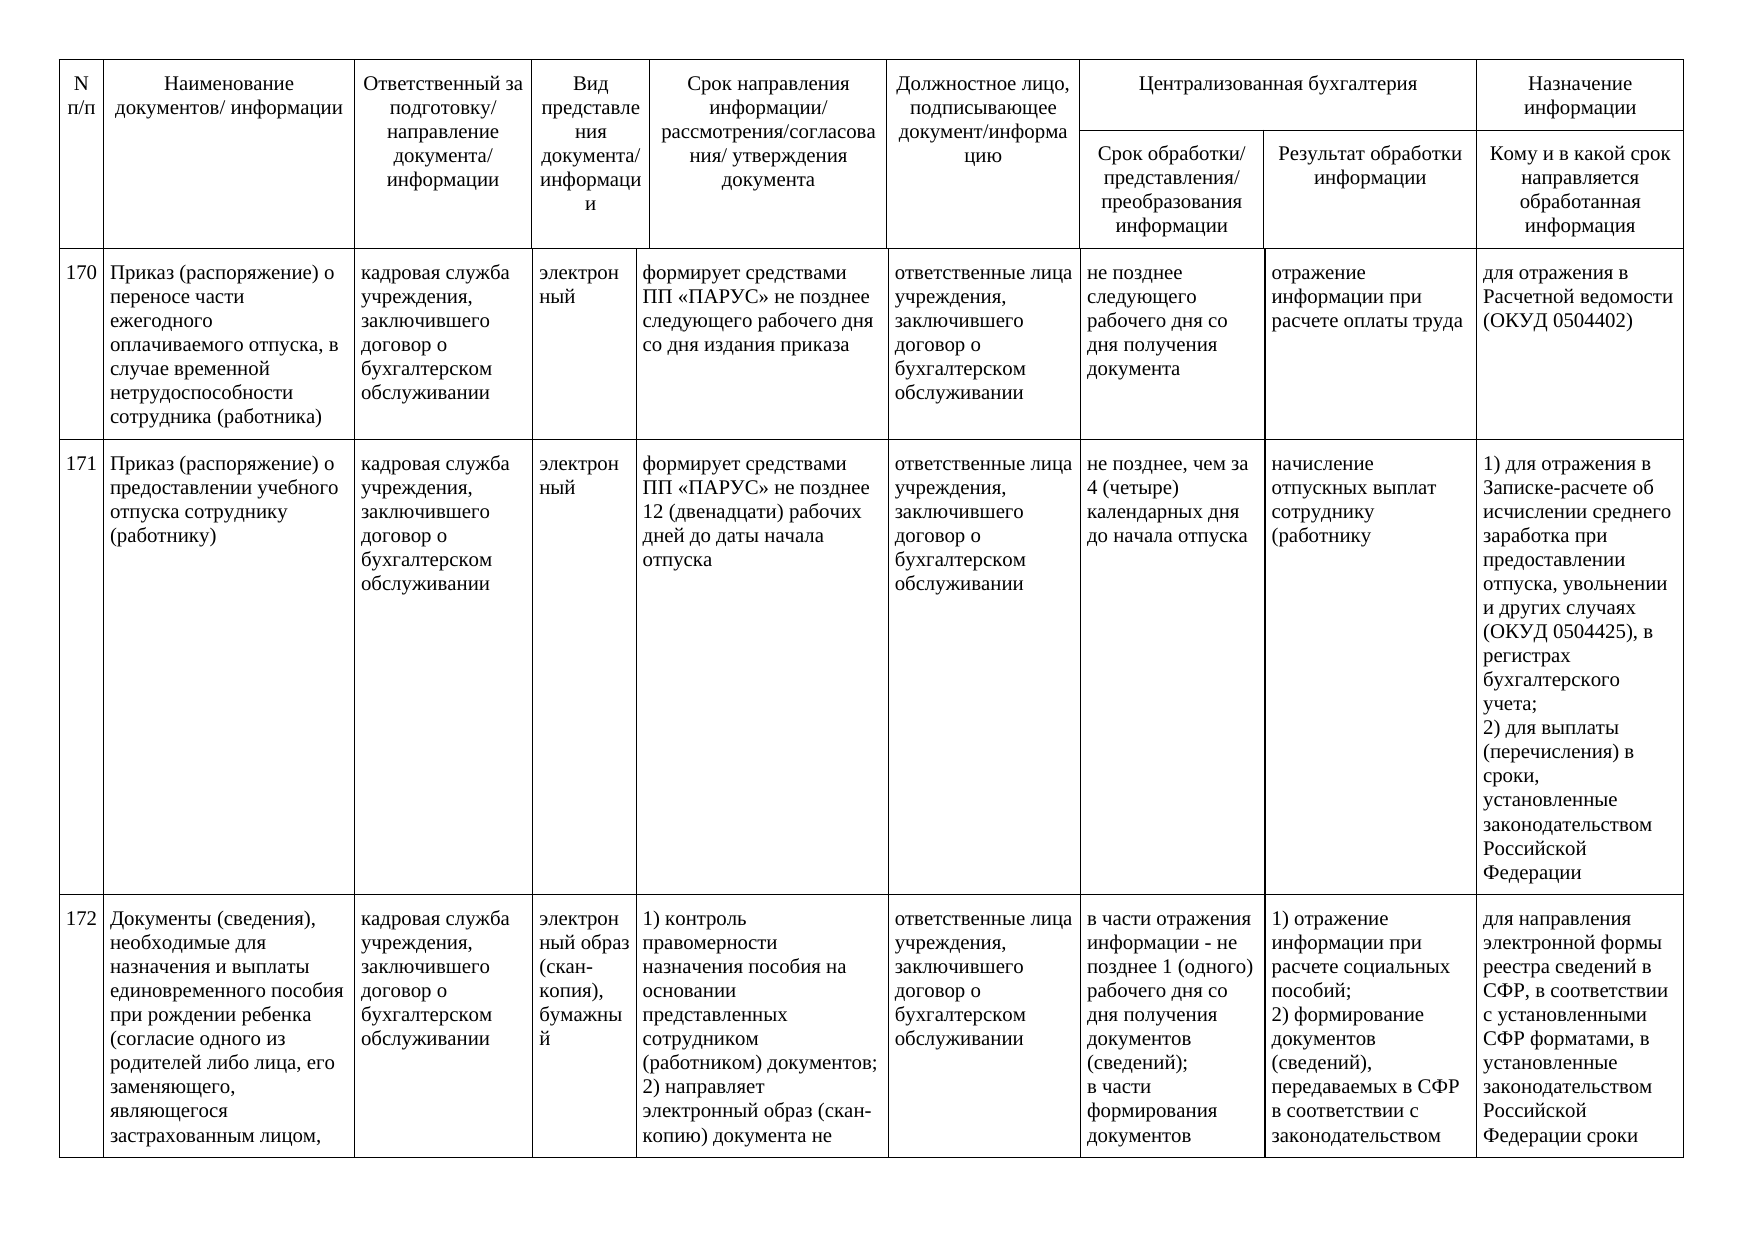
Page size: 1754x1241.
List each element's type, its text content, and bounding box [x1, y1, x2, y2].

table_header Ответственный за подготовку/ направление документа/ информации [355, 60, 531, 248]
table_header Назначение информации [1477, 60, 1683, 129]
table_cell 170 [60, 249, 103, 439]
table_header Наименование документов/ информации [104, 60, 354, 248]
table_cell 1) для отражения в Записке-расчете об исчислении среднего заработка при предоставлении отпуска, увольнении и других случаях (ОКУД 0504425), в регистрах бухгалтерского учета; 2) для выплаты (перечисления) в сроки, установленные законодательством Российской Федерации [1477, 440, 1683, 894]
table_header Должностное лицо, подписывающее документ/информацию [887, 60, 1079, 248]
table_cell электронный образ (скан-копия), бумажный [533, 895, 636, 1157]
table_cell кадровая служба учреждения, заключившего договор о бухгалтерском обслуживании [355, 440, 532, 894]
table_cell ответственные лица учреждения, заключившего договор о бухгалтерском обслуживании [889, 440, 1080, 894]
table_header Вид представления документа/ информации [532, 60, 649, 248]
table_cell не позднее, чем за 4 (четыре) календарных дня до начала отпуска [1081, 440, 1264, 894]
table_cell Срок обработки/ представления/ преобразования информации [1080, 131, 1263, 248]
table_cell 171 [60, 440, 103, 894]
table_cell электронный [533, 440, 636, 894]
table_cell для отражения в Расчетной ведомости (ОКУД 0504402) [1477, 249, 1683, 439]
table_cell формирует средствами ПП «ПАРУС» не позднее 12 (двенадцати) рабочих дней до даты начала отпуска [637, 440, 888, 894]
table_cell формирует средствами ПП «ПАРУС» не позднее следующего рабочего дня со дня издания приказа [637, 249, 888, 439]
table_cell Кому и в какой срок направляется обработанная информация [1477, 131, 1683, 248]
table_cell электронный [533, 249, 636, 439]
table_cell кадровая служба учреждения, заключившего договор о бухгалтерском обслуживании [355, 249, 532, 439]
table_cell не позднее следующего рабочего дня со дня получения документа [1081, 249, 1264, 439]
table_cell начисление отпускных выплат сотруднику (работнику [1266, 440, 1476, 894]
table_cell отражение информации при расчете оплаты труда [1266, 249, 1476, 439]
table_cell ответственные лица учреждения, заключившего договор о бухгалтерском обслуживании [889, 249, 1080, 439]
table_cell Приказ (распоряжение) о предоставлении учебного отпуска сотруднику (работнику) [104, 440, 354, 894]
table_header N п/п [60, 60, 103, 248]
table_cell ответственные лица учреждения, заключившего договор о бухгалтерском обслуживании [889, 895, 1080, 1157]
table_cell Приказ (распоряжение) о переносе части ежегодного оплачиваемого отпуска, в случае временной нетрудоспособности сотрудника (работника) [104, 249, 354, 439]
table_header Срок направления информации/ рассмотрения/согласования/ утверждения документа [650, 60, 886, 248]
table_cell кадровая служба учреждения, заключившего договор о бухгалтерском обслуживании [355, 895, 532, 1157]
table_cell 172 [60, 895, 103, 1157]
table_cell Результат обработки информации [1264, 131, 1476, 248]
table_header Централизованная бухгалтерия [1080, 60, 1476, 129]
